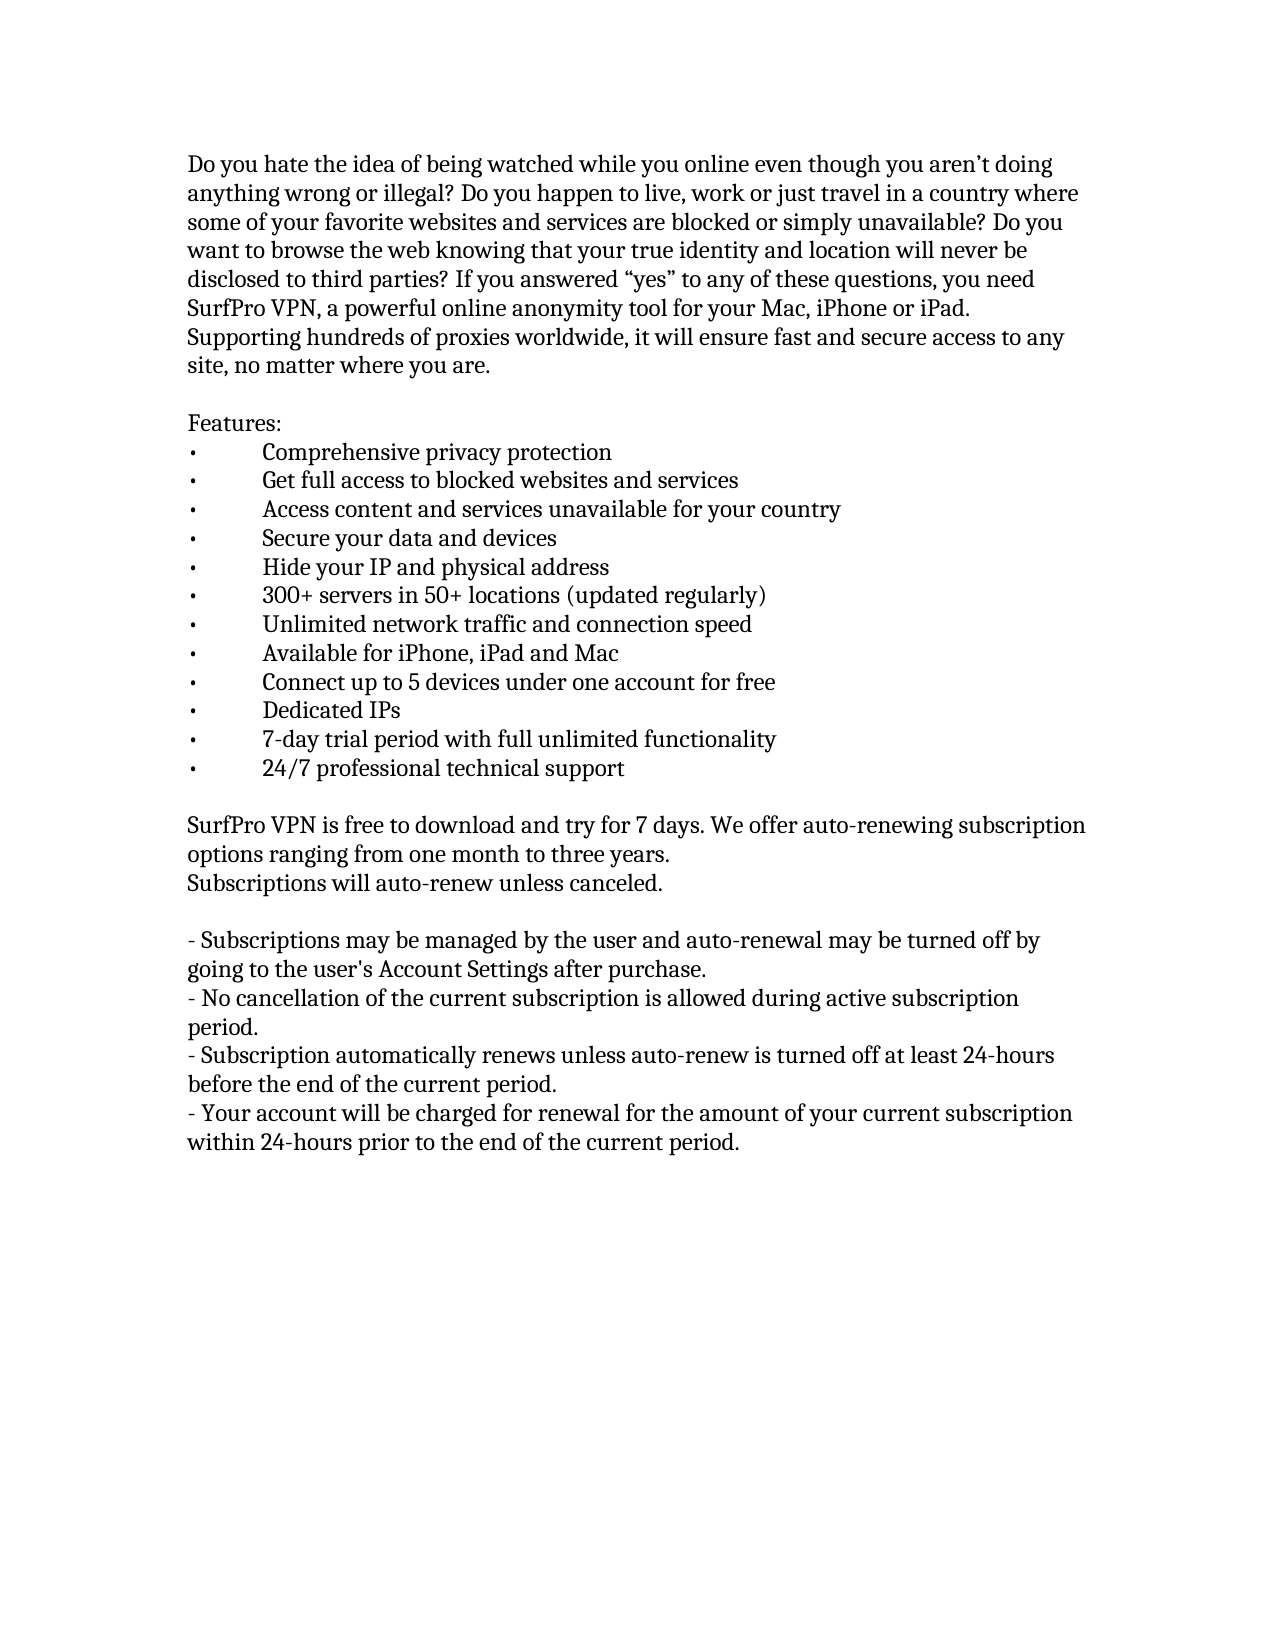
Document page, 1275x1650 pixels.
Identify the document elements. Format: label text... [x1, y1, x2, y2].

text - Your account will be charged for renewal for the amount of your current subscription within 24-hours prior to the end of the current period. [187, 1099, 1087, 1156]
text • Access content and services unavailable for your country [187, 495, 1087, 524]
text • Secure your data and devices [187, 524, 1087, 552]
text - Subscription automatically renews unless auto-renew is turned off at least 24-hours before the end of the current period. [187, 1041, 1087, 1099]
text - Subscriptions may be managed by the user and auto-renewal may be turned off by going to the user's Account Settings after purchase. [187, 926, 1087, 984]
text • Dedicated IPs [187, 696, 1087, 725]
text - No cancellation of the current subscription is allowed during active subscription period. [187, 984, 1087, 1041]
text • Comprehensive privacy protection [187, 437, 1087, 466]
text • Available for iPhone, iPad and Mac [187, 639, 1087, 667]
text Do you hate the idea of being watched while you online even though you aren’t doing anything wrong or illegal? Do you happen to live, work or just travel in a country where some of your favorite websites and services are blocked or simply unavailable? Do you want to browse the web knowing that your true identity and location will never be disclosed to third parties? If you answered “yes” to any of these questions, you need SurfPro VPN, a powerful online anonymity tool for your Mac, iPhone or iPad. Supporting hundreds of proxies worldwide, it will ensure fast and secure access to any site, no matter where you are. [187, 150, 1087, 380]
text • Hide your IP and physical address [187, 552, 1087, 581]
text Subscriptions will auto-renew unless canceled. [187, 869, 1087, 897]
text • 7-day trial period with full unlimited functionality [187, 725, 1087, 754]
text • 24/7 professional technical support [187, 754, 1087, 782]
text • Get full access to blocked websites and services [187, 466, 1087, 495]
text • 300+ servers in 50+ locations (updated regularly) [187, 581, 1087, 610]
text • Unlimited network traffic and connection speed [187, 610, 1087, 639]
text Features: [187, 409, 1087, 437]
text SurfPro VPN is free to download and try for 7 days. We offer auto-renewing subscription options ranging from one month to three years. [187, 811, 1087, 869]
text • Connect up to 5 devices under one account for free [187, 667, 1087, 696]
